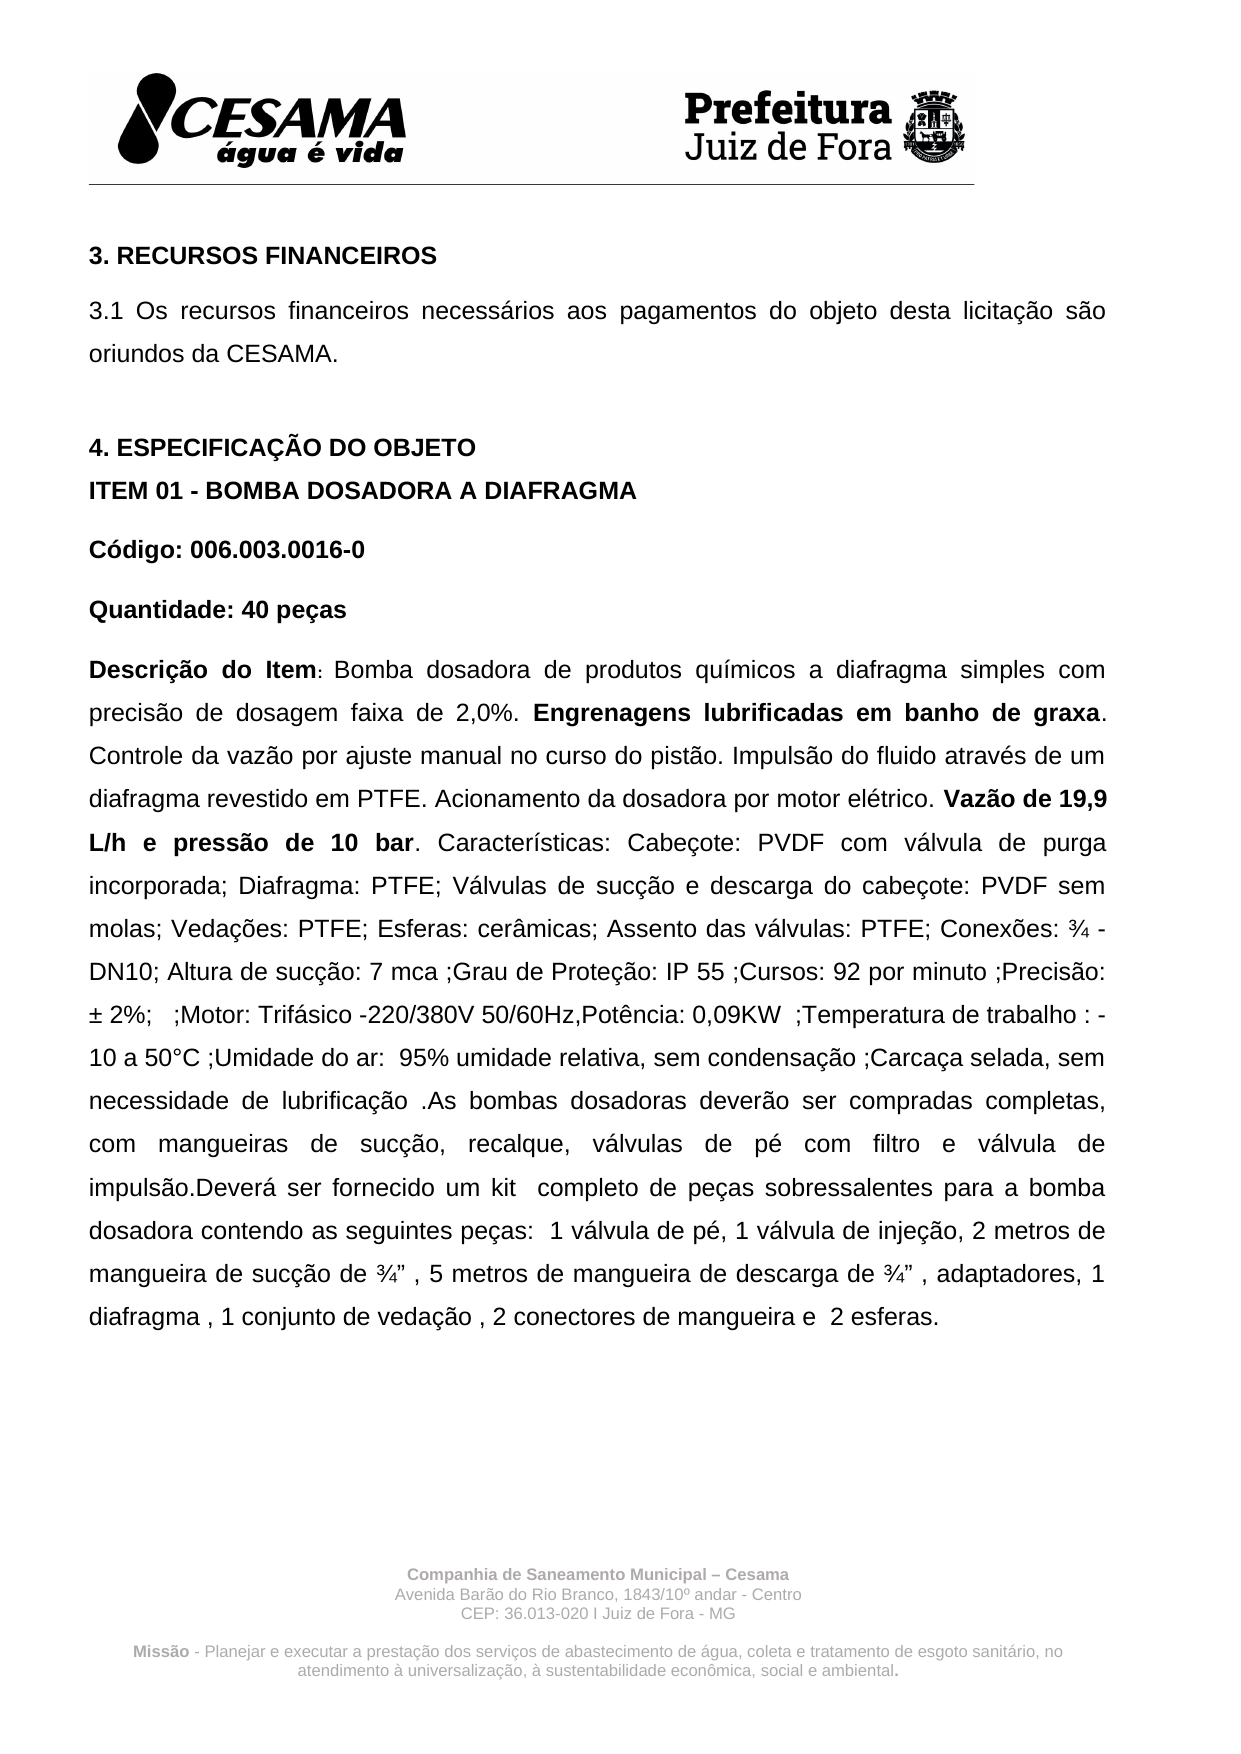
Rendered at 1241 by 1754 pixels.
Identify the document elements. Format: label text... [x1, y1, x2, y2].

text 3. RECURSOS FINANCEIROS [89, 241, 1107, 269]
text Código: 006.003.0016-0 [89, 535, 1107, 564]
text ITEM 01 - BOMBA DOSADORA A DIAFRAGMA [89, 476, 1107, 504]
text 4. ESPECIFICAÇÃO DO OBJETO [89, 432, 1107, 461]
text Descrição do Item: Bomba dosadora de produtos químicos a diafragma simples com precisão de dosagem faixa de 2,0%. Engrenagens lubrificadas em banho de graxa. Controle da vazão por ajuste manual no curso do pistão. Impulsão do fluido através de um diafragma revestido em PTFE. Acionamento da dosadora por motor elétrico. Vazão de 19,9 L/h e pressão de 10 bar. Características: Cabeçote: PVDF com válvula de purga incorporada; Diafragma: PTFE; Válvulas de sucção e descarga do cabeçote: PVDF sem molas; Vedações: PTFE; Esferas: cerâmicas; Assento das válvulas: PTFE; Conexões: ¾ - DN10; Altura de sucção: 7 mca ;Grau de Proteção: IP 55 ;Cursos: 92 por minuto ;Precisão: ± 2%; ;Motor: Trifásico -220/380V 50/60Hz,Potência: 0,09KW ;Temperatura de trabalho : -10 a 50°C ;Umidade do ar: 95% umidade relativa, sem condensação ;Carcaça selada, sem necessidade de lubrificação .As bombas dosadoras deverão ser compradas completas, com mangueiras de sucção, recalque, válvulas de pé com filtro e válvula de impulsão.Deverá ser fornecido um kit completo de peças sobressalentes para a bomba dosadora contendo as seguintes peças: 1 válvula de pé, 1 válvula de injeção, 2 metros de mangueira de sucção de ¾” , 5 metros de mangueira de descarga de ¾” , adaptadores, 1 diafragma , 1 conjunto de vedação , 2 conectores de mangueira e 2 esferas. [89, 655, 1107, 1331]
text 3.1 Os recursos financeiros necessários aos pagamentos do objeto desta licitação são oriundos da CESAMA. [89, 296, 1107, 368]
text Quantidade: 40 peças [89, 595, 1107, 624]
picture [88, 73, 975, 185]
